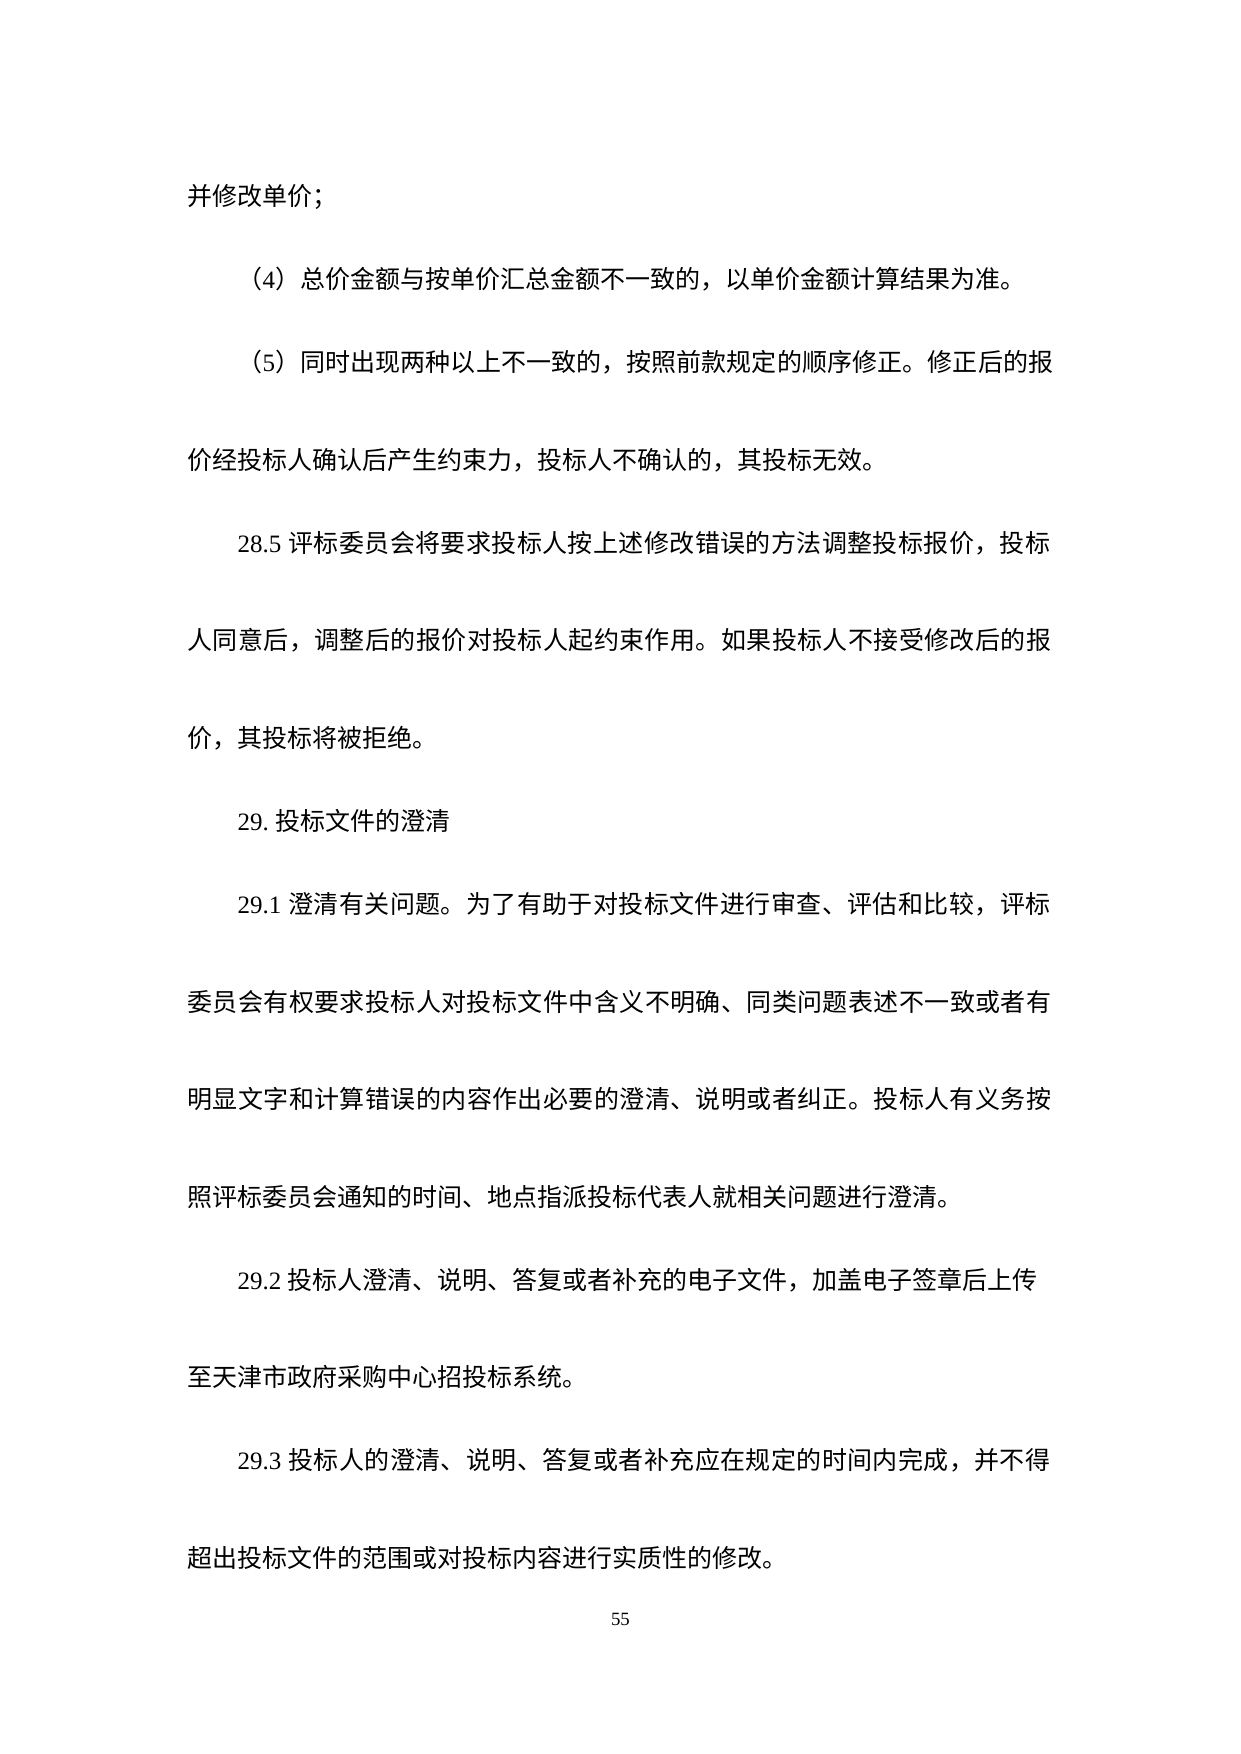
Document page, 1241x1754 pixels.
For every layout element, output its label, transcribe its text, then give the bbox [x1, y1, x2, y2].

text （4）总价金额与按单价汇总金额不一致的，以单价金额计算结果为准。 [187, 245, 1053, 310]
text 29.1 澄清有关问题。为了有助于对投标文件进行审查、评估和比较，评标委员会有权要求投标人对投标文件中含义不明确、同类问题表述不一致或者有明显文字和计算错误的内容作出必要的澄清、说明或者纠正。投标人有义务按照评标委员会通知的时间、地点指派投标代表人就相关问题进行澄清。 [187, 870, 1053, 1228]
text 29.2 投标人澄清、说明、答复或者补充的电子文件，加盖电子签章后上传至天津市政府采购中心招投标系统。 [187, 1246, 1053, 1408]
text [187, 162, 1053, 227]
text （5）同时出现两种以上不一致的，按照前款规定的顺序修正。修正后的报价经投标人确认后产生约束力，投标人不确认的，其投标无效。 [187, 328, 1053, 491]
text 29. 投标文件的澄清 [187, 787, 1053, 852]
text 28.5 评标委员会将要求投标人按上述修改错误的方法调整投标报价，投标人同意后，调整后的报价对投标人起约束作用。如果投标人不接受修改后的报价，其投标将被拒绝。 [187, 509, 1053, 769]
text 29.3 投标人的澄清、说明、答复或者补充应在规定的时间内完成，并不得超出投标文件的范围或对投标内容进行实质性的修改。 [187, 1426, 1053, 1589]
